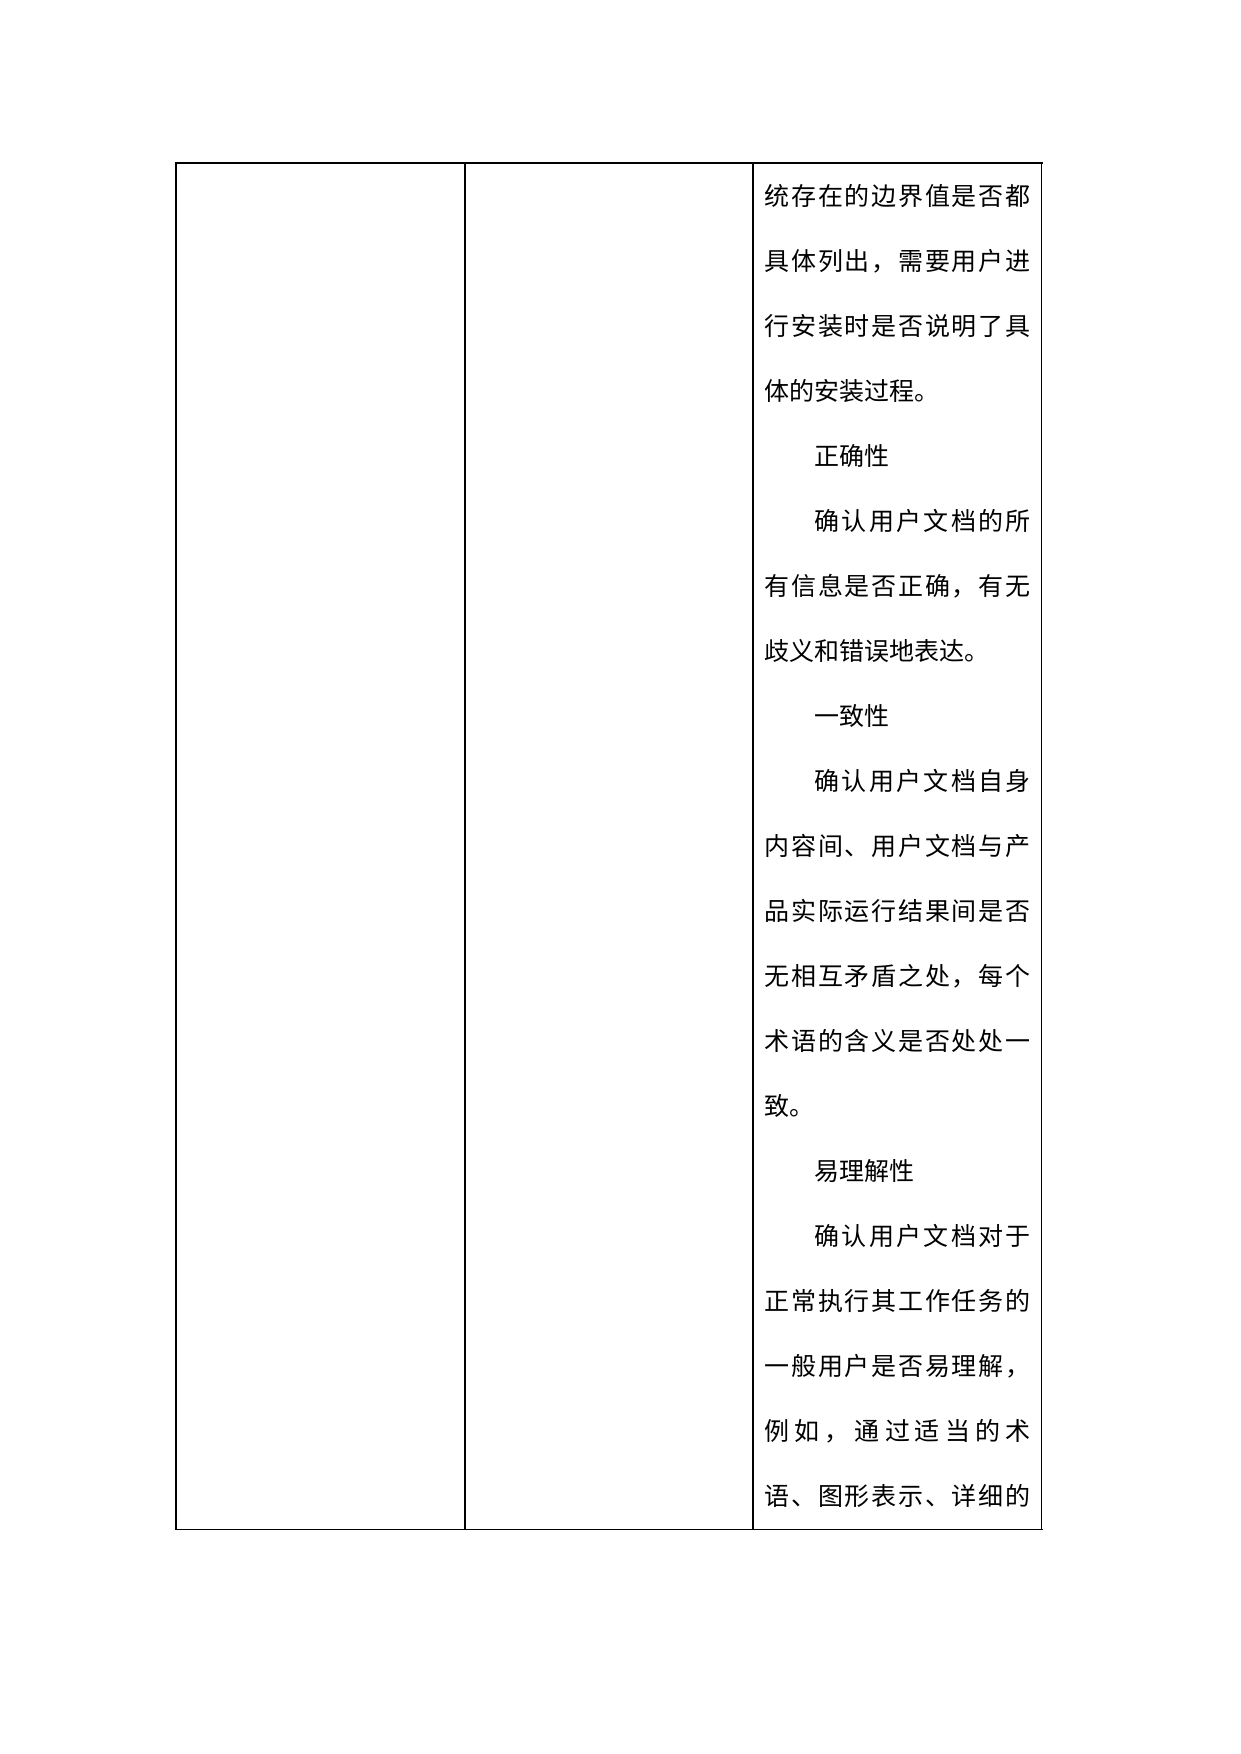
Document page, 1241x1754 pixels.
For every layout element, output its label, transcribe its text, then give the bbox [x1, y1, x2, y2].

table_cell 1 [177, 164, 464, 1528]
table_cell [466, 164, 752, 1528]
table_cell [754, 164, 1041, 1528]
